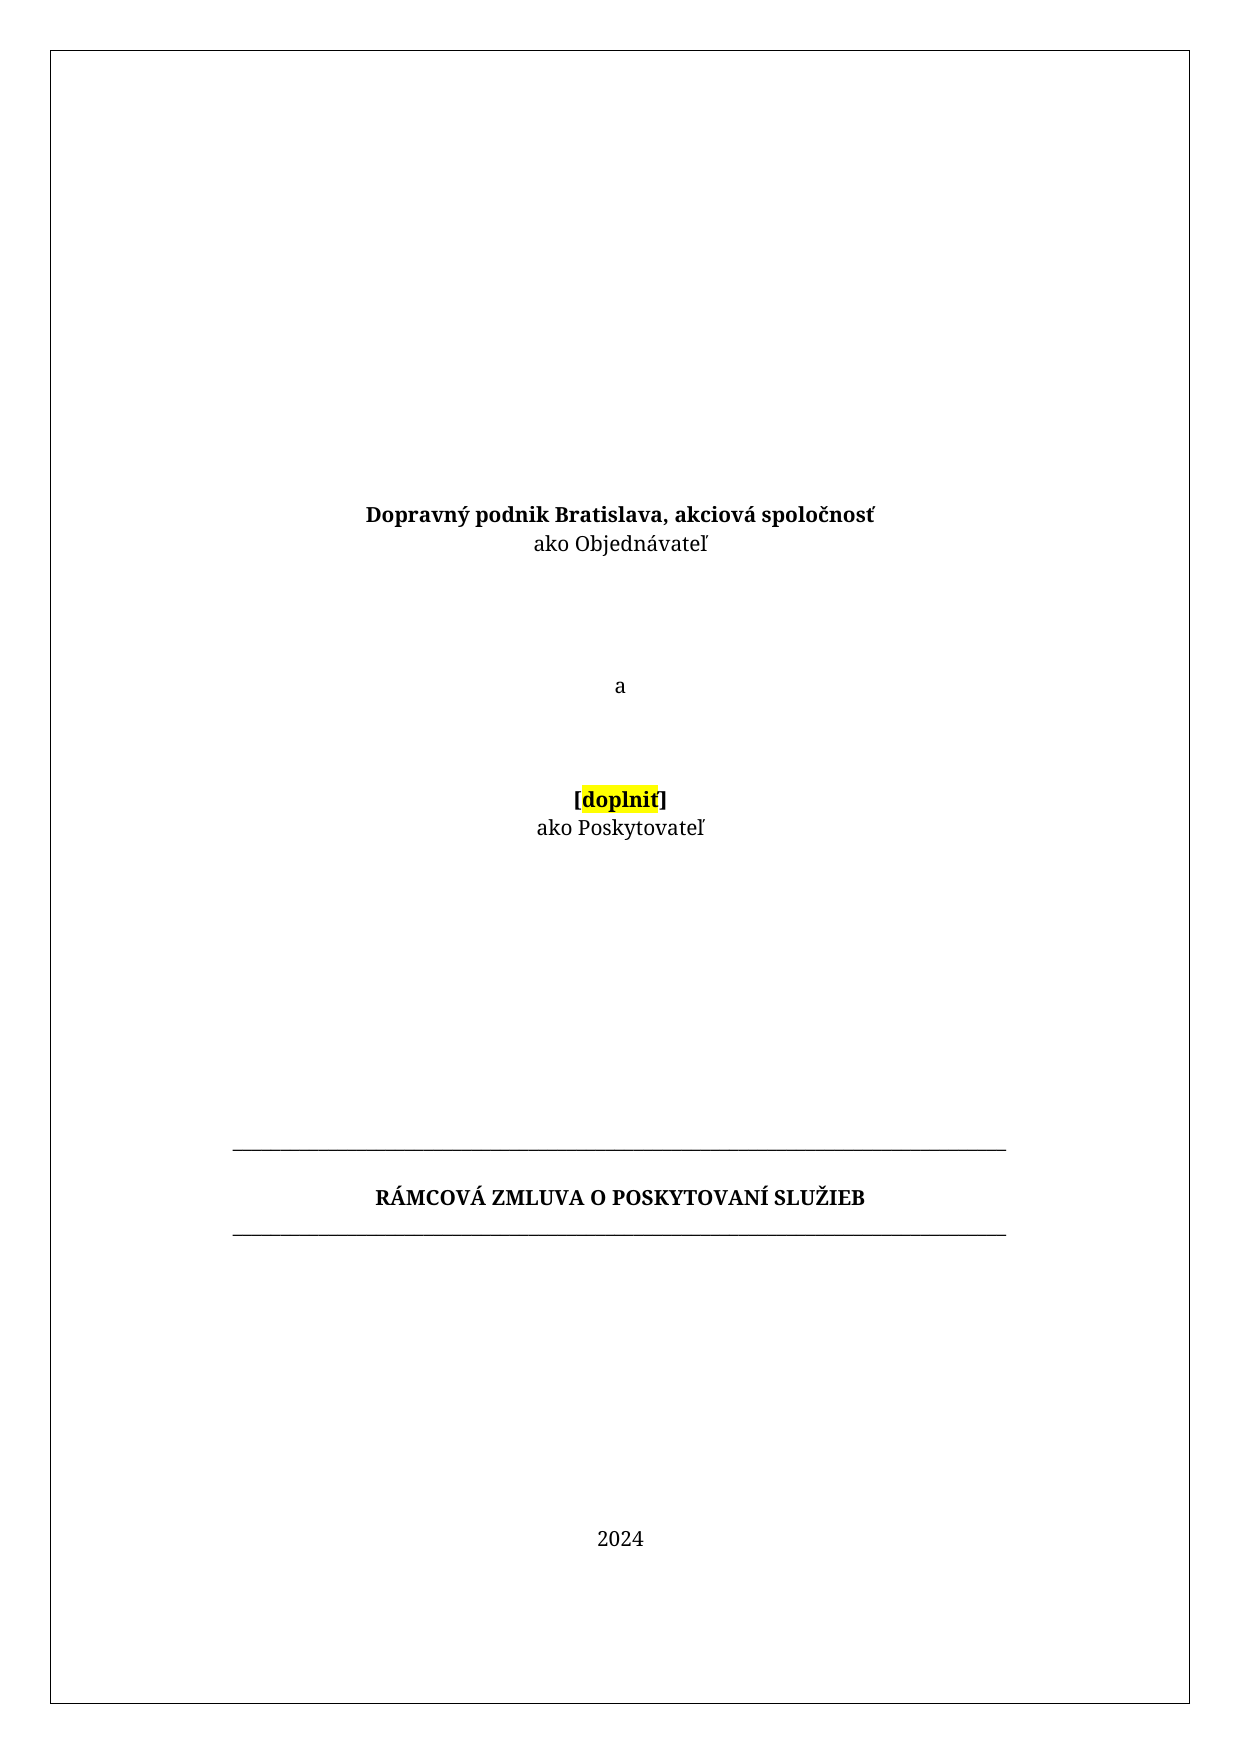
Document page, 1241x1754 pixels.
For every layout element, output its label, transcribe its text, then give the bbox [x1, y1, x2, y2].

text [doplniť] [118, 785, 582, 813]
text RÁMCOVÁ ZMLUVA O POSKYTOVANÍ SLUŽIEB [118, 1183, 1122, 1211]
text Dopravný podnik Bratislava, akciová spoločnosť [118, 500, 1122, 529]
text ako Objednávateľ [118, 529, 1122, 557]
text [doplniť] [658, 785, 1122, 813]
text _________________________________________________________________________________ [118, 1126, 1122, 1154]
text _________________________________________________________________________________ [118, 1211, 1122, 1240]
text ako Poskytovateľ [118, 813, 1122, 842]
text a [118, 671, 1122, 699]
text 2024 [118, 1524, 1122, 1553]
